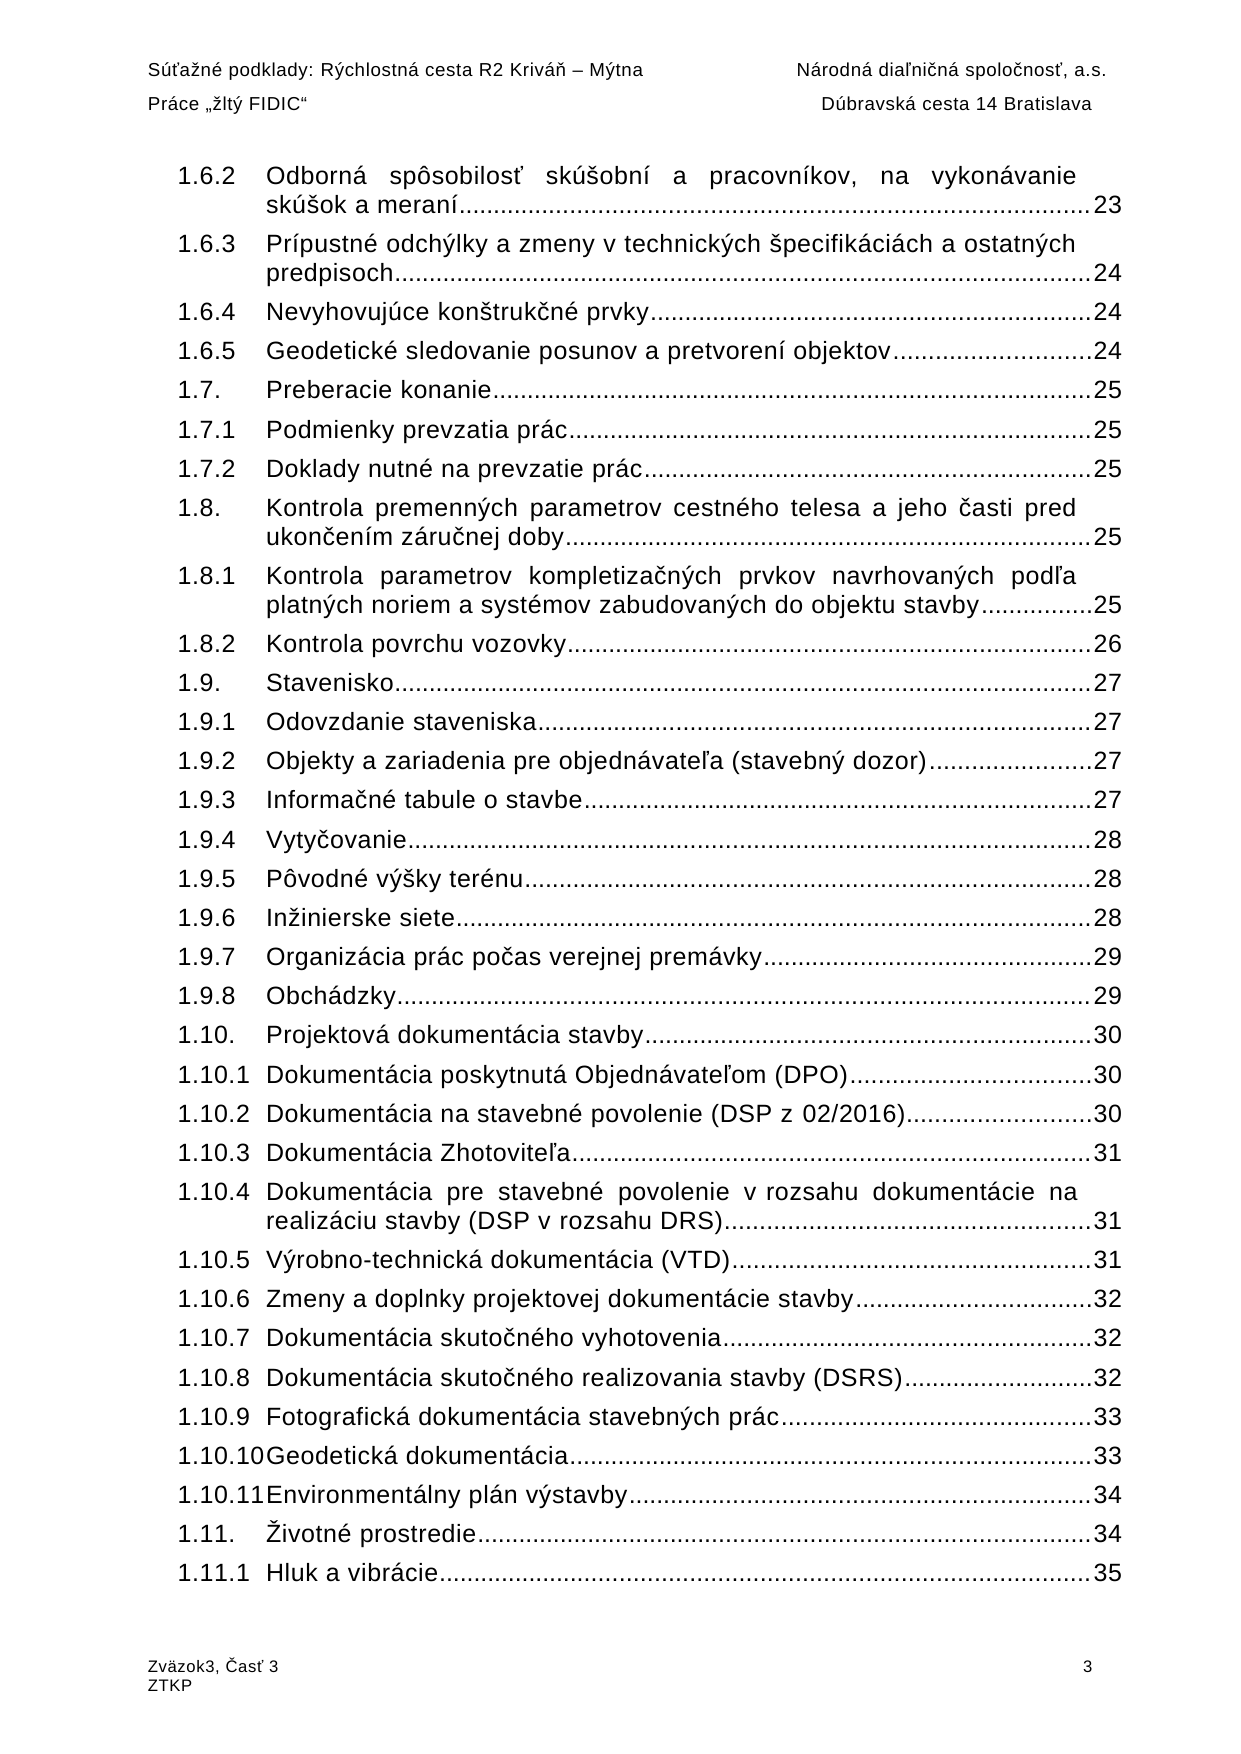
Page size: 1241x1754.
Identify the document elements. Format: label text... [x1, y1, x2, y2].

text 1.9.3 Informačné tabule o stavbe 27 [177, 785, 1078, 814]
text 1.9.7 Organizácia prác počas verejnej premávky 29 [177, 942, 1078, 971]
text 1.7.2 Doklady nutné na prevzatie prác 25 [177, 454, 1078, 482]
text 1.11. Životné prostredie 34 [177, 1519, 1078, 1548]
text 1.9.8 Obchádzky 29 [177, 981, 1078, 1010]
text 1.8. Kontrola premenných parametrov cestného telesa a jeho časti pred ukončením záručnej doby 25 [177, 493, 1078, 550]
text 1.8.2 Kontrola povrchu vozovky 26 [177, 629, 1078, 657]
text 1.10.3 Dokumentácia Zhotoviteľa 31 [177, 1138, 1078, 1167]
text 1.9.6 Inžinierske siete 28 [177, 903, 1078, 932]
text 1.10.7 Dokumentácia skutočného vyhotovenia 32 [177, 1323, 1078, 1352]
text 1.9.4 Vytyčovanie 28 [177, 824, 1078, 853]
text 1.10.11 Environmentálny plán výstavby 34 [177, 1480, 1078, 1509]
text 1.10.5 Výrobno-technická dokumentácia (VTD) 31 [177, 1245, 1078, 1274]
text 1.6.5 Geodetické sledovanie posunov a pretvorení objektov 24 [177, 336, 1078, 365]
text 1.9.5 Pôvodné výšky terénu 28 [177, 864, 1078, 892]
text 1.9.1 Odovzdanie staveniska 27 [177, 707, 1078, 736]
text 1.10.1 Dokumentácia poskytnutá Objednávateľom (DPO) 30 [177, 1059, 1078, 1088]
text 1.10.9 Fotografická dokumentácia stavebných prác 33 [177, 1402, 1078, 1430]
text 1.10.10 Geodetická dokumentácia 33 [177, 1441, 1078, 1469]
text 1.10.4 Dokumentácia pre stavebné povolenie v rozsahu dokumentácie na realizáciu stavby (DSP v rozsahu DRS) 31 [177, 1177, 1078, 1234]
text 1.6.4 Nevyhovujúce konštrukčné prvky 24 [177, 297, 1078, 326]
text 1.9.2 Objekty a zariadenia pre objednávateľa (stavebný dozor) 27 [177, 746, 1078, 775]
text 1.6.2 Odborná spôsobilosť skúšobní a pracovníkov, na vykonávanie skúšok a meraní 23 [177, 161, 1078, 219]
text 1.7. Preberacie konanie 25 [177, 375, 1078, 404]
text 1.11.1 Hluk a vibrácie 35 [177, 1558, 1078, 1587]
text 1.8.1 Kontrola parametrov kompletizačných prvkov navrhovaných podľa platných noriem a systémov zabudovaných do objektu stavby 25 [177, 561, 1078, 618]
text 1.10.8 Dokumentácia skutočného realizovania stavby (DSRS) 32 [177, 1362, 1078, 1391]
text 1.10. Projektová dokumentácia stavby 30 [177, 1020, 1078, 1049]
text 1.6.3 Prípustné odchýlky a zmeny v technických špecifikáciách a ostatných predpisoch 24 [177, 229, 1078, 287]
text 1.10.6 Zmeny a doplnky projektovej dokumentácie stavby 32 [177, 1284, 1078, 1313]
text 1.10.2 Dokumentácia na stavebné povolenie (DSP z 02/2016) 30 [177, 1099, 1078, 1127]
text 1.9. Stavenisko 27 [177, 668, 1078, 697]
text 1.7.1 Podmienky prevzatia prác 25 [177, 414, 1078, 443]
